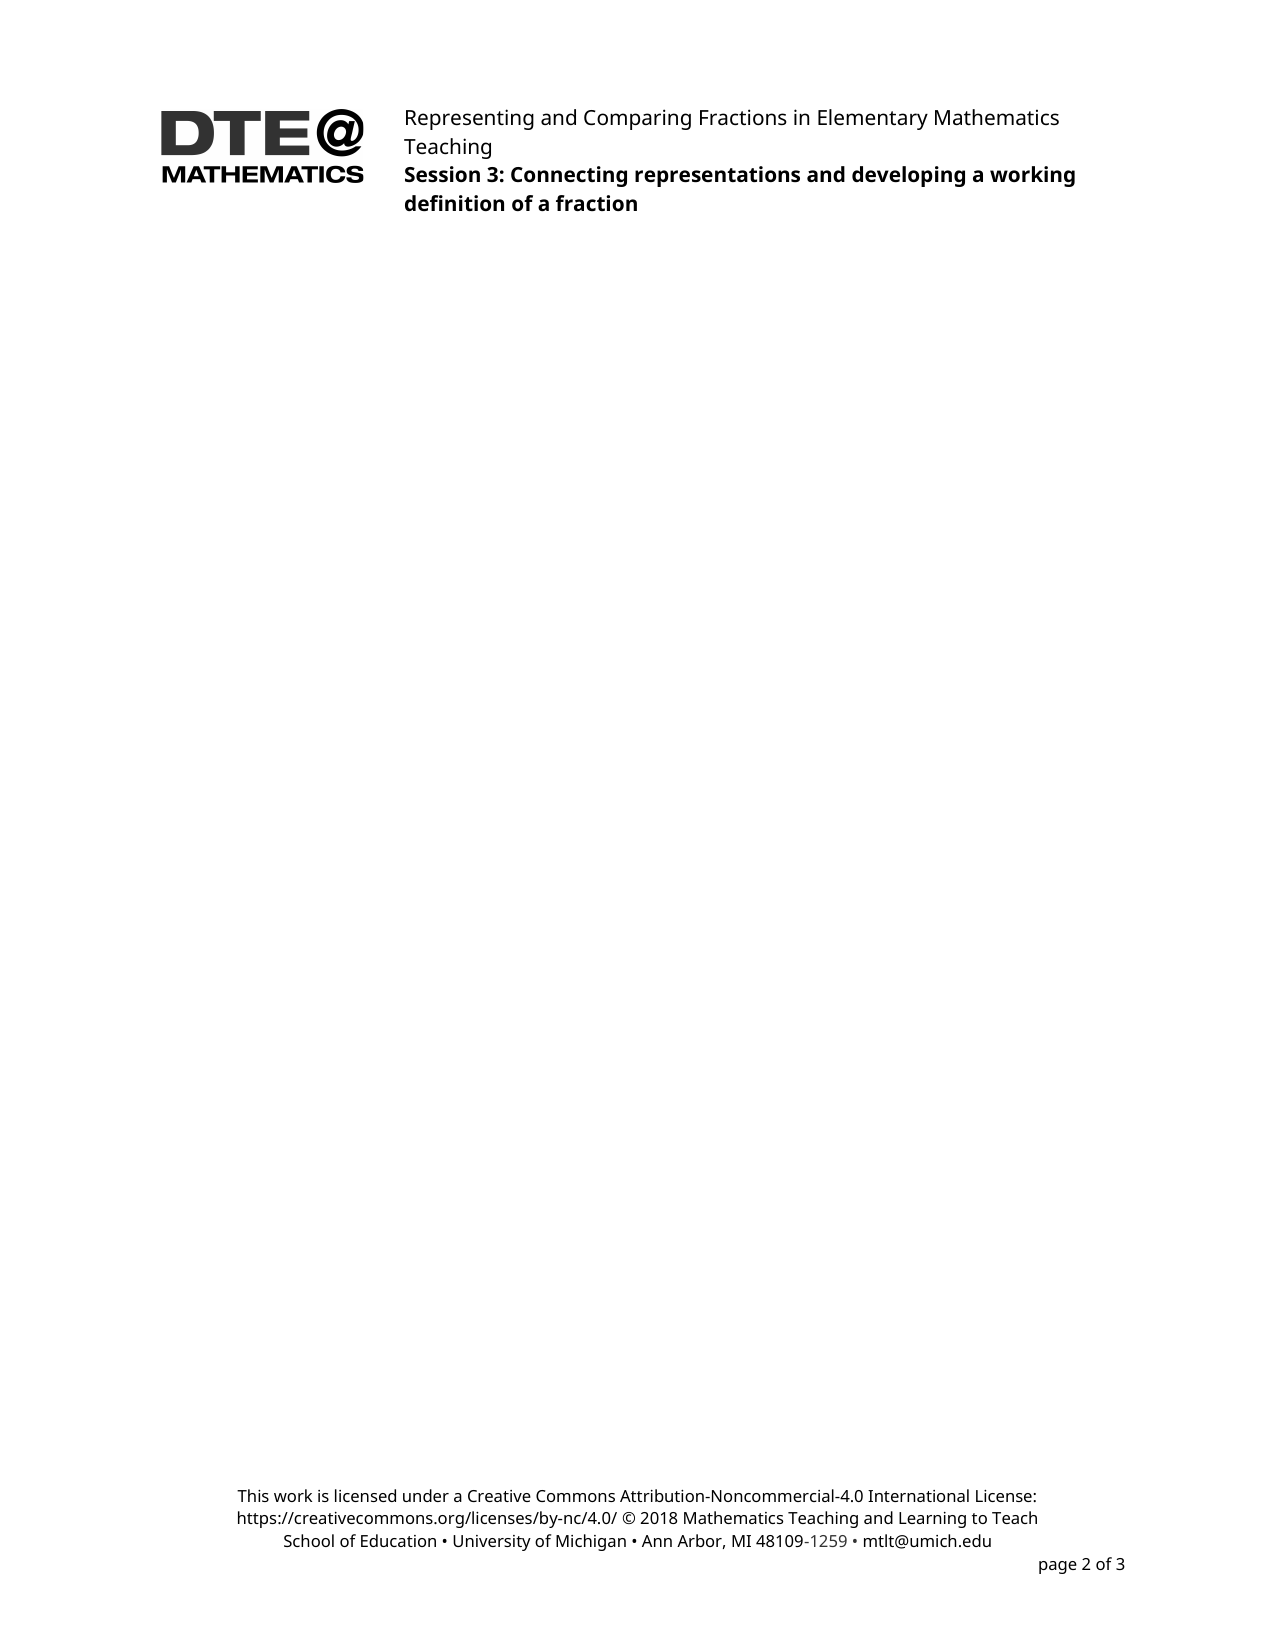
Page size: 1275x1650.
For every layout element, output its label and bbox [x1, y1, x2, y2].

picture [161, 109, 364, 183]
